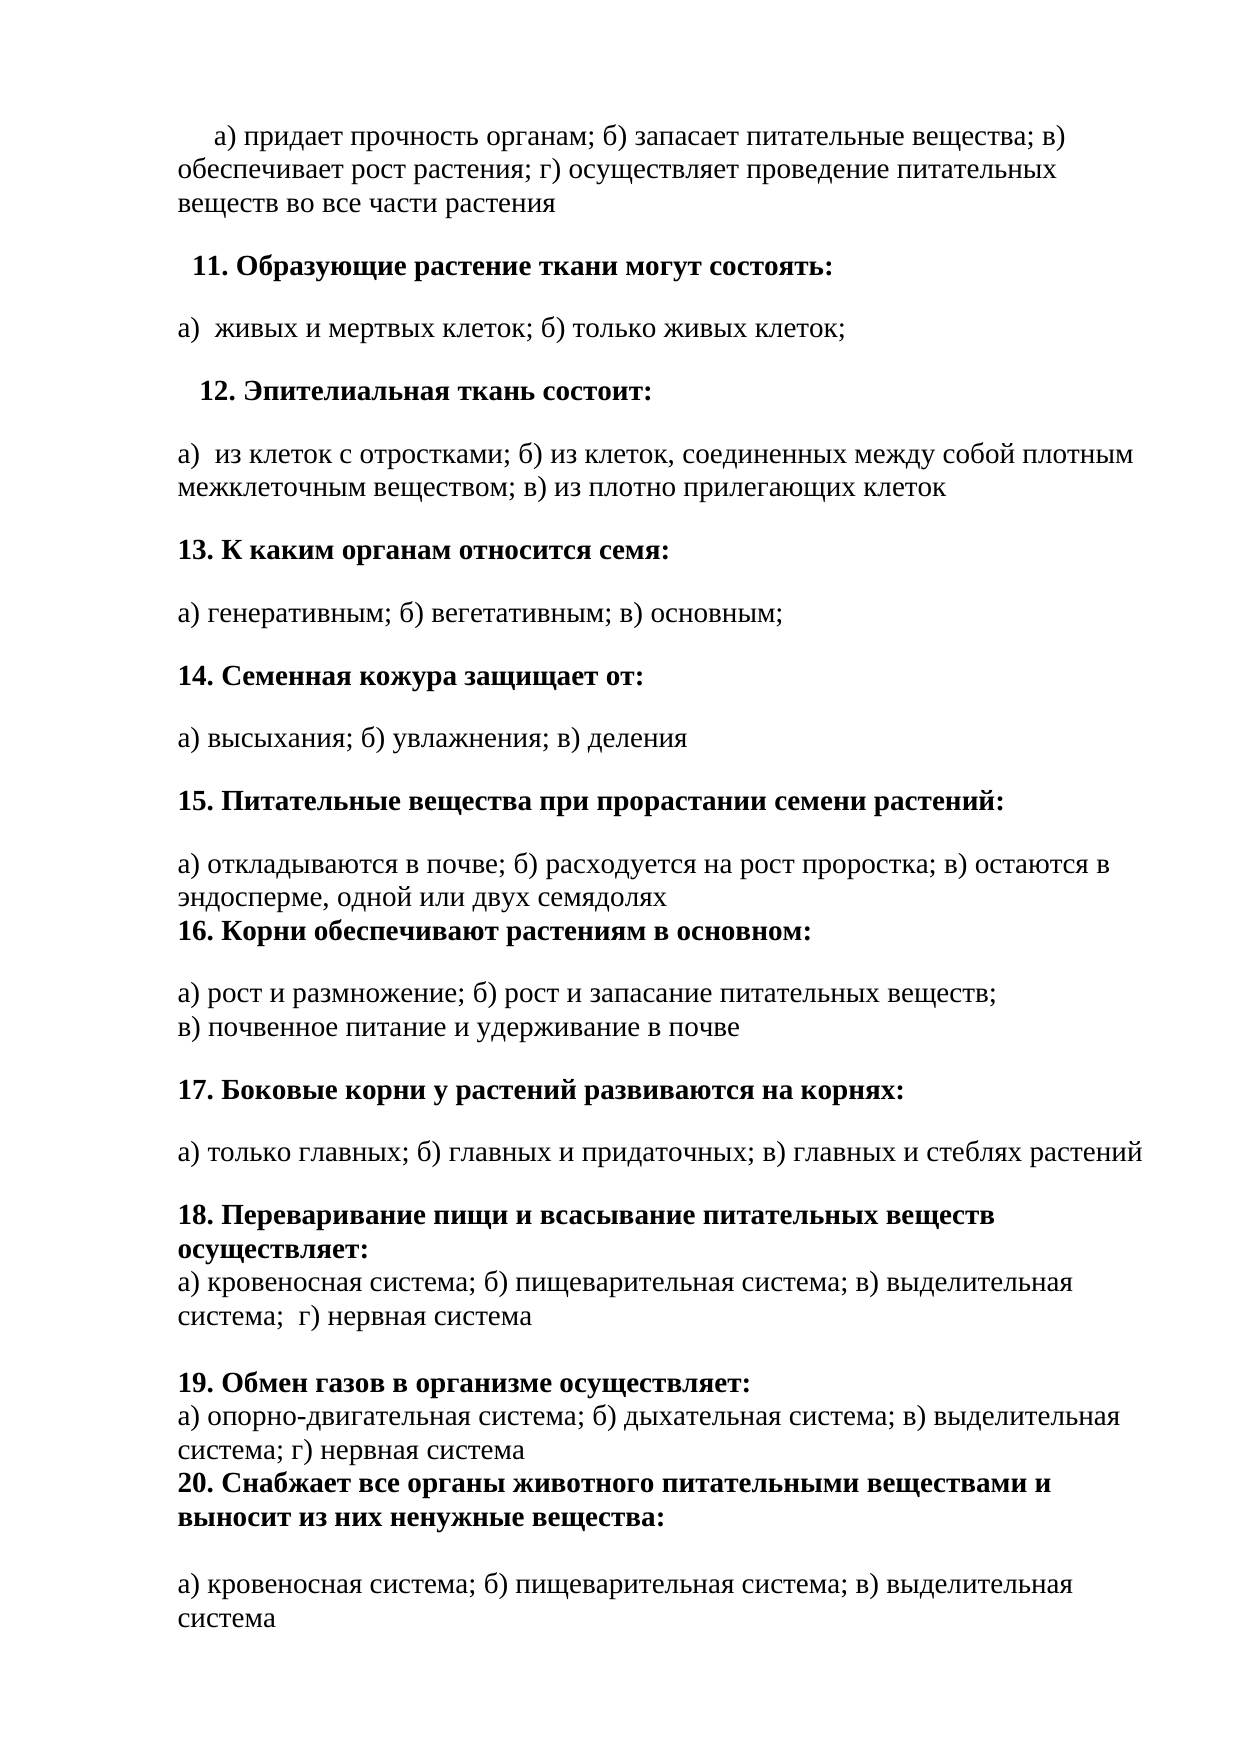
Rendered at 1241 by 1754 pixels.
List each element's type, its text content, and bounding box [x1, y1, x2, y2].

text а) откладываются в почве; б) расходуется на рост проростка; в) остаются в эндосперме, одной или двух семядолях 16. Корни обеспечивают растениям в основном: [177, 846, 1152, 946]
text а) высыхания; б) увлажнения; в) деления [177, 720, 1152, 754]
text а) генеративным; б) вегетативным; в) основным; [177, 595, 1152, 628]
text 11. Образующие растение ткани могут состоять: [177, 248, 1152, 281]
text 17. Боковые корни у растений развиваются на корнях: [177, 1072, 1152, 1105]
text 14. Семенная кожура защищает от: [177, 658, 1152, 691]
text 18. Переваривание пищи и всасывание питательных веществ осуществляет: [177, 1197, 1152, 1264]
text а) только главных; б) главных и придаточных; в) главных и стеблях растений [177, 1134, 1152, 1168]
text а) живых и мертвых клеток; б) только живых клеток; [177, 311, 1152, 344]
text а) кровеносная система; б) пищеварительная система; в) выделительная система [177, 1566, 1152, 1633]
text а) из клеток с отростками; б) из клеток, соединенных между собой плотным межклеточным веществом; в) из плотно прилегающих клеток [177, 436, 1152, 503]
text а) опорно-двигательная система; б) дыхательная система; в) выделительная система; г) нервная система [177, 1398, 1152, 1466]
text а) кровеносная система; б) пищеварительная система; в) выделительная система; г) нервная система [177, 1264, 1152, 1331]
text а) рост и размножение; б) рост и запасание питательных веществ; в) почвенное питание и удерживание в почве [177, 976, 1152, 1043]
text а) придает прочность органам; б) запасает питательные вещества; в) обеспечивает рост растения; г) осуществляет проведение питательных веществ во все части растения [177, 118, 1152, 219]
text 20. Снабжает все органы животного питательными веществами и выносит из них ненужные вещества: [177, 1466, 1152, 1533]
text 12. Эпителиальная ткань состоит: [177, 373, 1152, 407]
text 13. К каким органам относится семя: [177, 532, 1152, 566]
text 19. Обмен газов в организме осуществляет: [177, 1365, 1152, 1398]
text 15. Питательные вещества при прорастании семени растений: [177, 783, 1152, 817]
